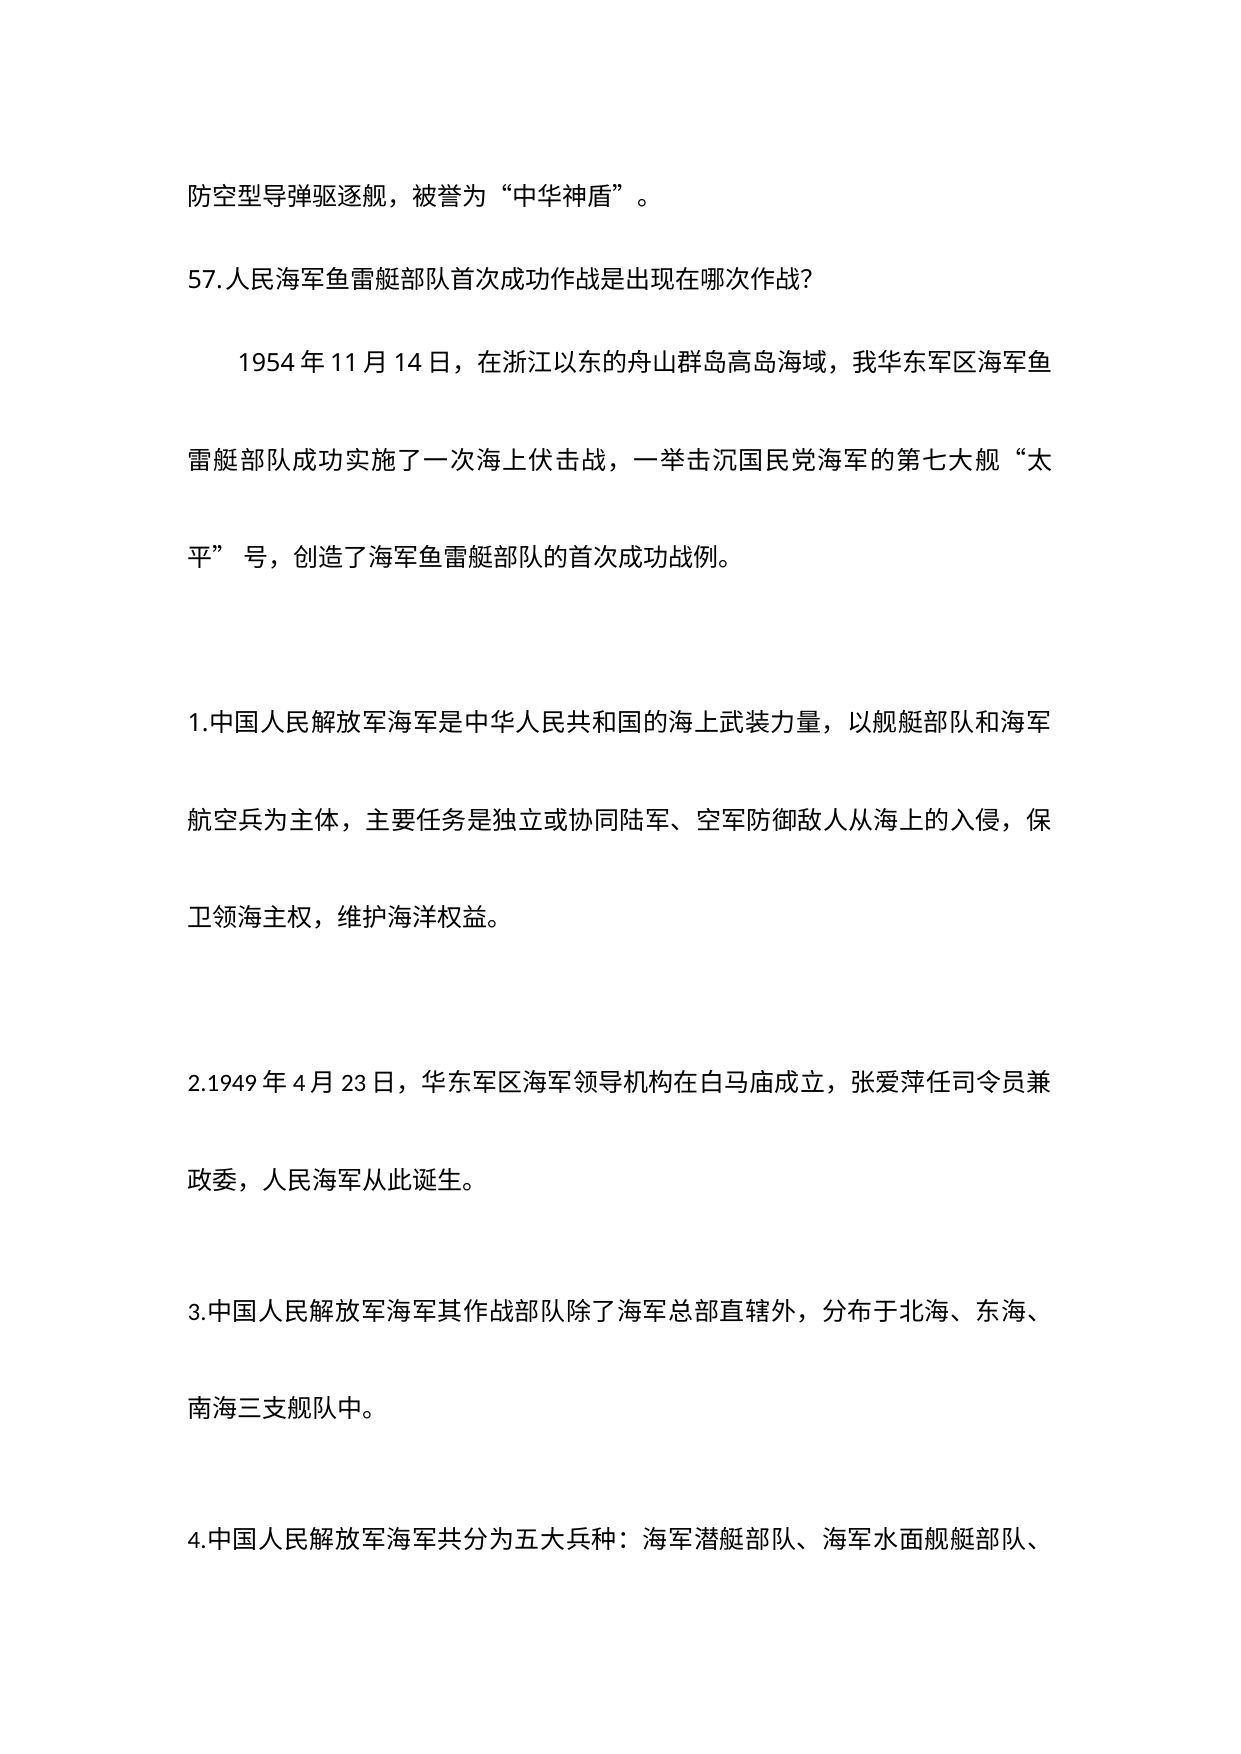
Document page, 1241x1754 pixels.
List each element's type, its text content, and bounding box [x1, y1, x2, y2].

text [187, 162, 1053, 227]
text 3.中国人民解放军海军其作战部队除了海军总部直辖外，分布于北海、东海、南海三支舰队中。 [187, 1277, 1053, 1439]
list 人民海军鱼雷艇部队首次成功作战是出现在哪次作战？ [187, 245, 1053, 310]
text 2.1949年4月23日，华东军区海军领导机构在白马庙成立，张爱萍任司令员兼政委，人民海军从此诞生。 [187, 1048, 1053, 1211]
text 1.中国人民解放军海军是中华人民共和国的海上武装力量，以舰艇部队和海军航空兵为主体，主要任务是独立或协同陆军、空军防御敌人从海上的入侵，保卫领海主权，维护海洋权益。 [187, 688, 1053, 948]
text 1954年11月14日，在浙江以东的舟山群岛高岛海域，我华东军区海军鱼雷艇部队成功实施了一次海上伏击战，一举击沉国民党海军的第七大舰“太平” 号，创造了海军鱼雷艇部队的首次成功战例。 [187, 328, 1053, 588]
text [187, 1505, 1053, 1570]
